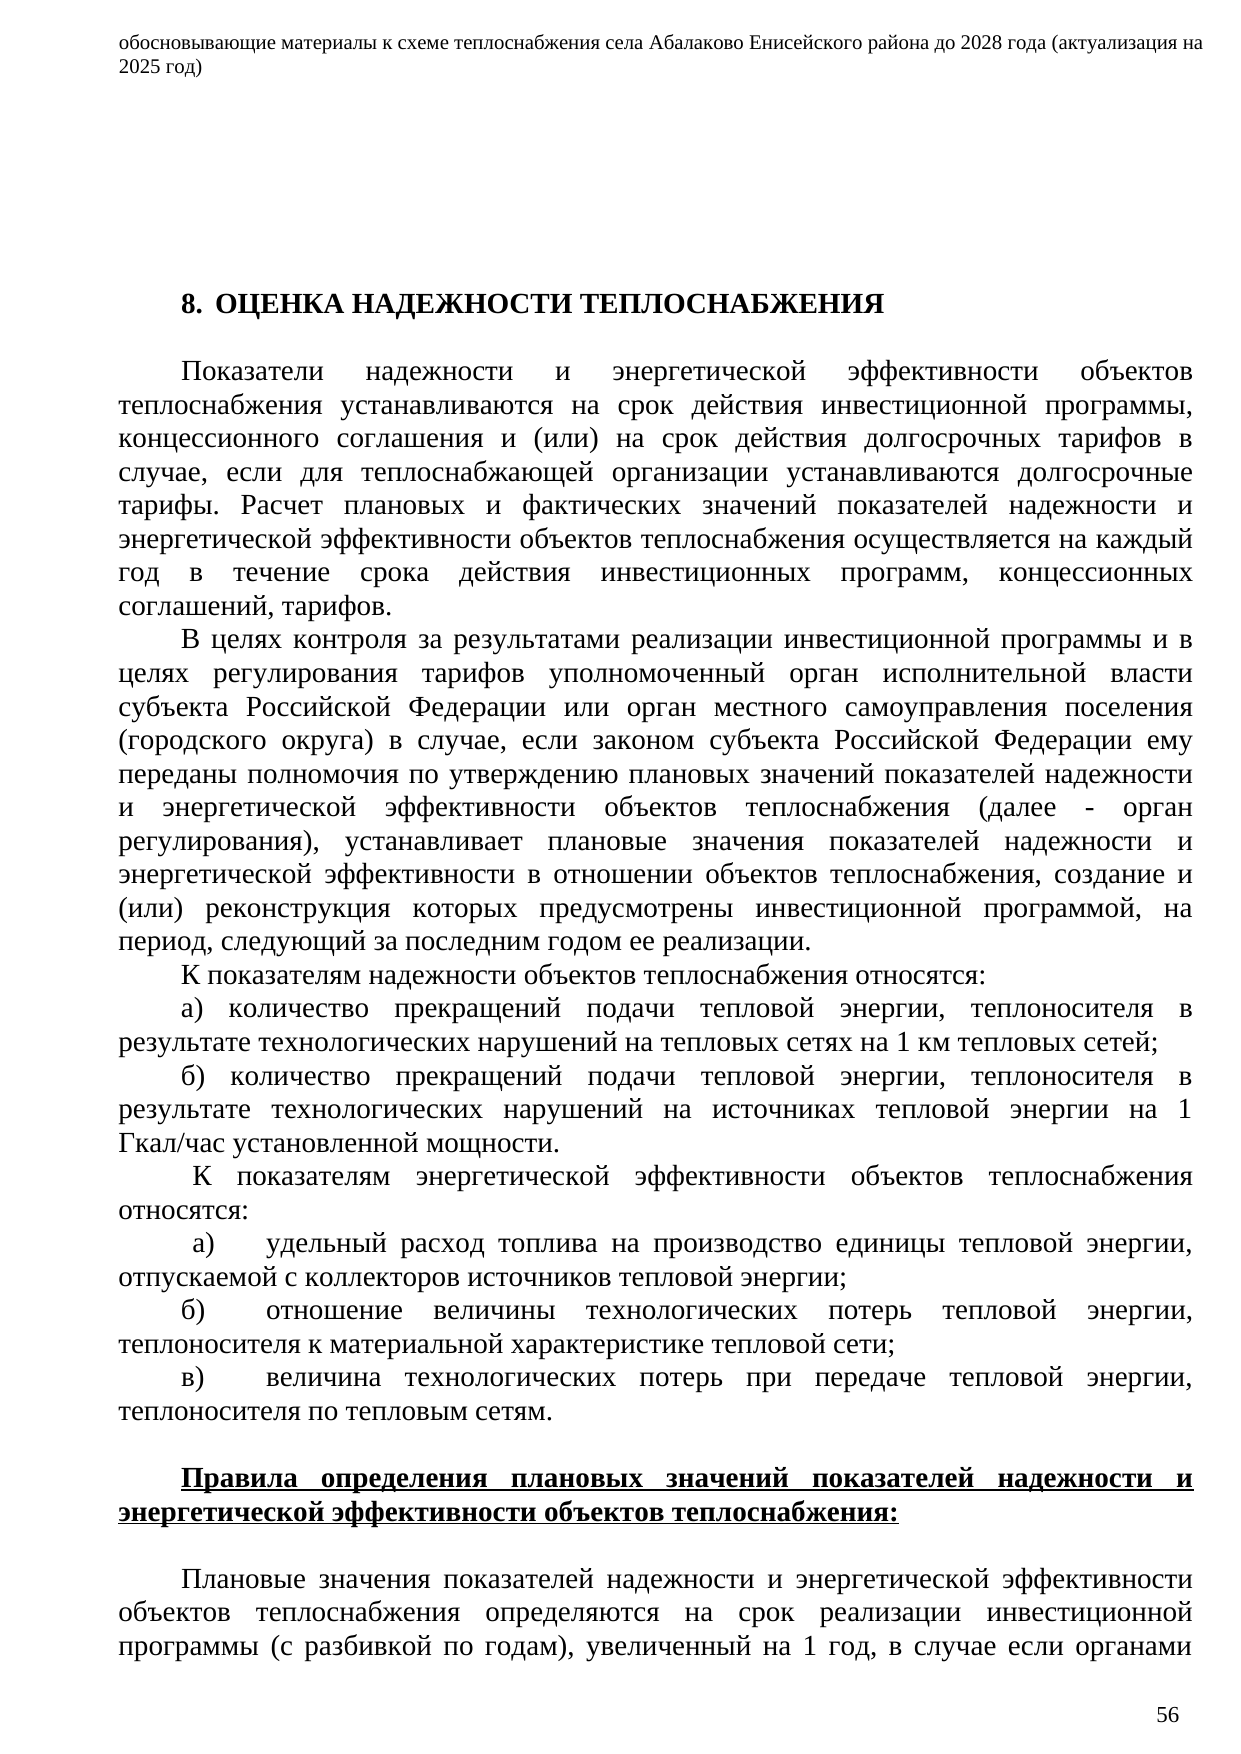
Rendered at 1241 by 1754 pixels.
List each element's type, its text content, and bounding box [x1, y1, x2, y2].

text б) отношение величины технологических потерь тепловой энергии, теплоносителя к материальной характеристике тепловой сети; [118, 1292, 1194, 1359]
text К показателям надежности объектов теплоснабжения относятся: [118, 957, 1194, 991]
text а) количество прекращений подачи тепловой энергии, теплоносителя в результате технологических нарушений на тепловых сетях на 1 км тепловых сетей; [118, 991, 1194, 1058]
list Оценка надежности теплоснабжения [118, 286, 1194, 320]
text б) количество прекращений подачи тепловой энергии, теплоносителя в результате технологических нарушений на источниках тепловой энергии на 1 Гкал/час установленной мощности. [118, 1058, 1194, 1158]
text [118, 1561, 1194, 1661]
text а) удельный расход топлива на производство единицы тепловой энергии, отпускаемой с коллекторов источников тепловой энергии; [118, 1225, 1194, 1292]
text Показатели надежности и энергетической эффективности объектов теплоснабжения устанавливаются на срок действия инвестиционной программы, концессионного соглашения и (или) на срок действия долгосрочных тарифов в случае, если для теплоснабжающей организации устанавливаются долгосрочные тарифы. Расчет плановых и фактических значений показателей надежности и энергетической эффективности объектов теплоснабжения осуществляется на каждый год в течение срока действия инвестиционных программ, концессионных соглашений, тарифов. [118, 353, 1194, 622]
text Правила определения плановых значений показателей надежности и энергетической эффективности объектов теплоснабжения: [118, 1460, 1194, 1527]
text в) величина технологических потерь при передаче тепловой энергии, теплоносителя по тепловым сетям. [118, 1359, 1194, 1427]
text К показателям энергетической эффективности объектов теплоснабжения относятся: [118, 1158, 1194, 1225]
text В целях контроля за результатами реализации инвестиционной программы и в целях регулирования тарифов уполномоченный орган исполнительной власти субъекта Российской Федерации или орган местного самоуправления поселения (городского округа) в случае, если законом субъекта Российской Федерации ему переданы полномочия по утверждению плановых значений показателей надежности и энергетической эффективности объектов теплоснабжения (далее - орган регулирования), устанавливает плановые значения показателей надежности и энергетической эффективности в отношении объектов теплоснабжения, создание и (или) реконструкция которых предусмотрены инвестиционной программой, на период, следующий за последним годом ее реализации. [118, 622, 1194, 957]
